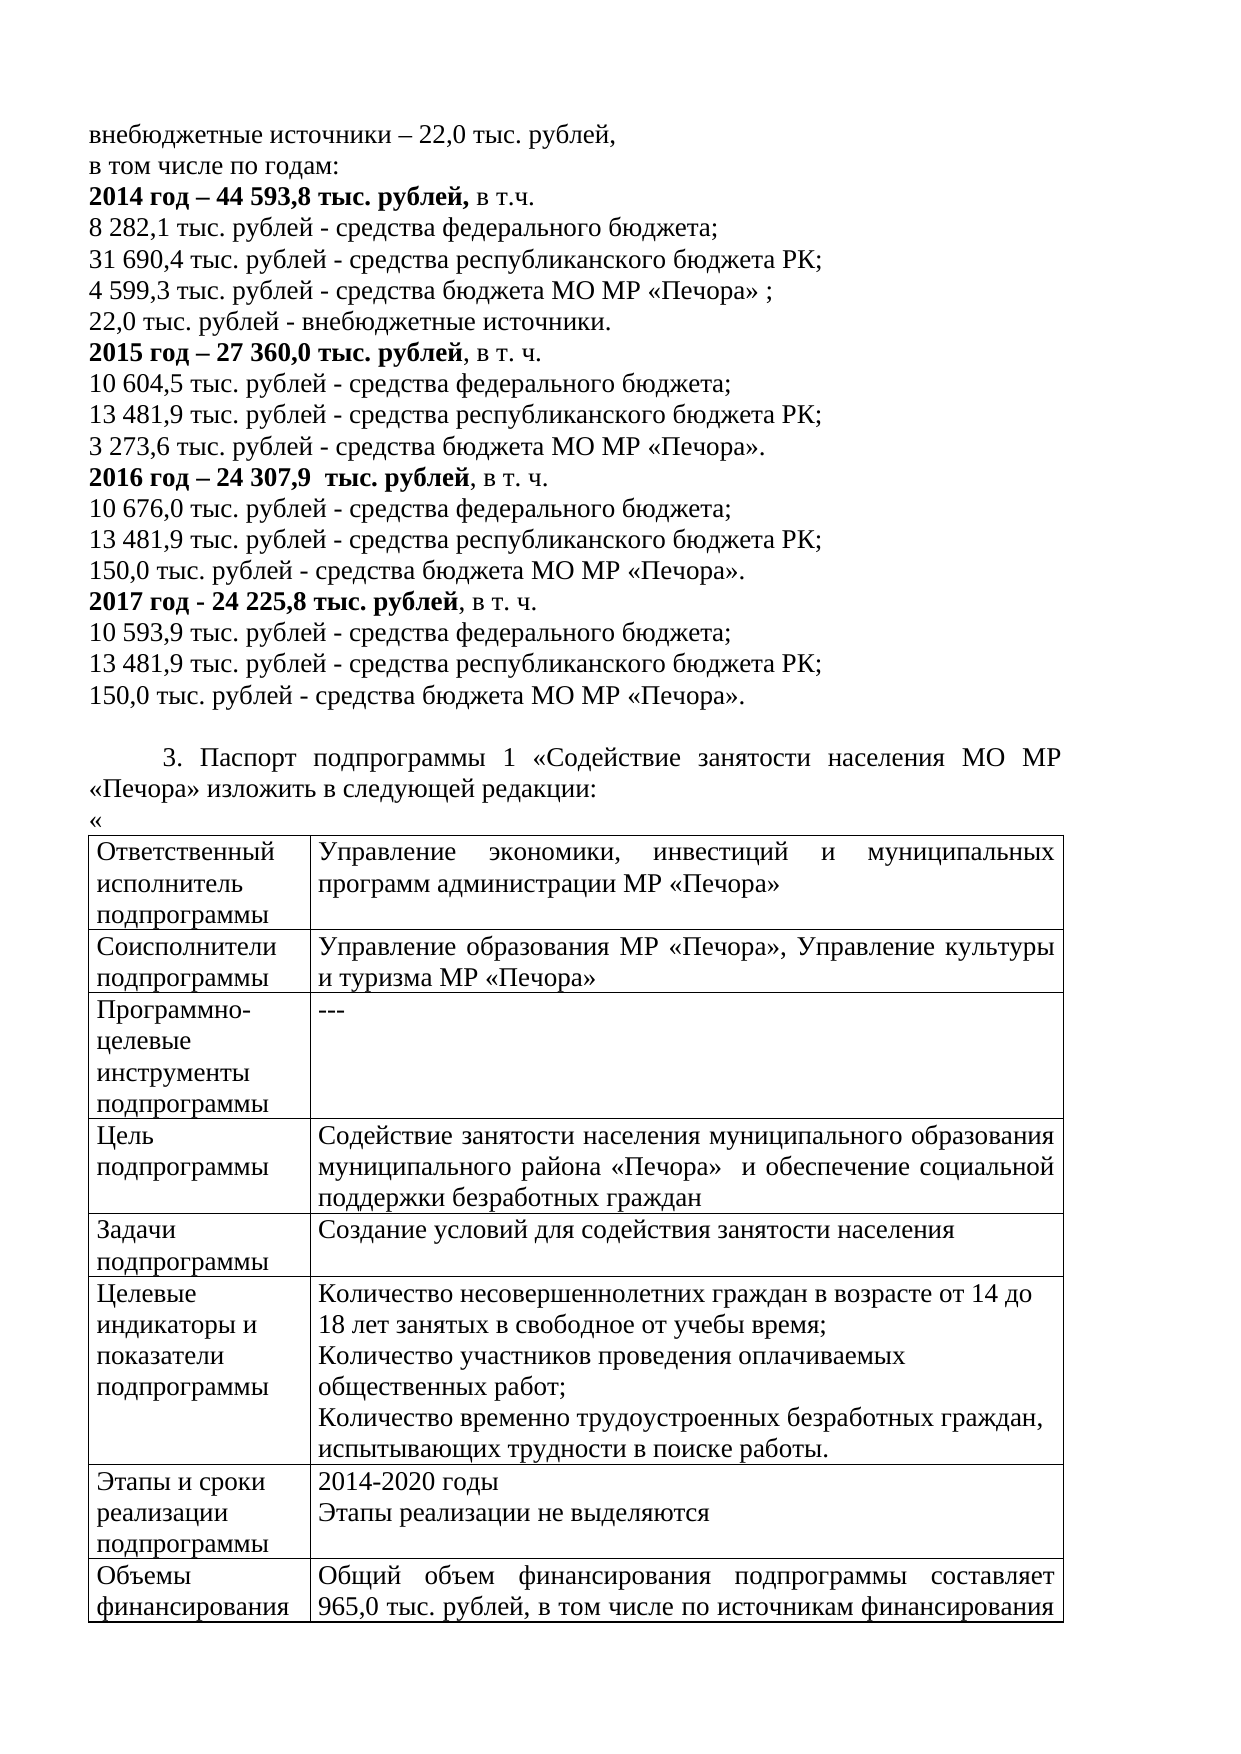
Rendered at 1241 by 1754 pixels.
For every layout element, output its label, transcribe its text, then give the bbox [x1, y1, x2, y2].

text 150,0 тыс. рублей - средства бюджета МО МР «Печора». [89, 679, 1063, 710]
text 3 273,6 тыс. рублей - средства бюджета МО МР «Печора». [89, 429, 1063, 461]
table_cell Создание условий для содействия занятости населения [311, 1214, 1063, 1276]
table_cell Задачи подпрограммы [89, 1214, 310, 1276]
text 13 481,9 тыс. рублей - средства республиканского бюджета РК; [89, 398, 1063, 429]
text 2014 год – 44 593,8 тыс. рублей, в т.ч. [89, 180, 1063, 212]
text 3. Паспорт подпрограммы 1 «Содействие занятости населения МО МР «Печора» изложить в следующей редакции: [89, 741, 1063, 803]
text 13 481,9 тыс. рублей - средства республиканского бюджета РК; [89, 648, 1063, 679]
table_cell Общий объем финансирования подпрограммы составляет 965,0 тыс. рублей, в том числе по источникам финансирования и годам реализации: [311, 1559, 1063, 1621]
text в том числе по годам: [89, 149, 1063, 180]
text 8 282,1 тыс. рублей - средства федерального бюджета; [89, 212, 1063, 243]
text 4 599,3 тыс. рублей - средства бюджета МО МР «Печора» ; [89, 274, 1063, 305]
text 13 481,9 тыс. рублей - средства республиканского бюджета РК; [89, 523, 1063, 554]
text 2015 год – 27 360,0 тыс. рублей, в т. ч. [89, 336, 1063, 367]
text 10 604,5 тыс. рублей - средства федерального бюджета; [89, 367, 1063, 398]
table_cell Соисполнители подпрограммы [89, 930, 310, 992]
table_header Управление экономики, инвестиций и муниципальных программ администрации МР «Печора» [311, 836, 1063, 929]
table_cell Целевые индикаторы и показатели подпрограммы [89, 1277, 310, 1464]
table_cell Программно-целевые инструменты подпрограммы [89, 993, 310, 1118]
text внебюджетные источники – 22,0 тыс. рублей, [89, 118, 1063, 149]
text 2016 год – 24 307,9 тыс. рублей, в т. ч. [89, 461, 1063, 492]
table_cell Содействие занятости населения муниципального образования муниципального района «Печора» и обеспечение социальной поддержки безработных граждан [311, 1119, 1063, 1212]
text 10 676,0 тыс. рублей - средства федерального бюджета; [89, 492, 1063, 523]
text 150,0 тыс. рублей - средства бюджета МО МР «Печора». [89, 554, 1063, 585]
text 31 690,4 тыс. рублей - средства республиканского бюджета РК; [89, 243, 1063, 274]
table_header Ответственный исполнитель подпрограммы [89, 836, 310, 929]
table_cell Этапы и сроки реализации подпрограммы [89, 1465, 310, 1558]
table_cell Количество несовершеннолетних граждан в возрасте от 14 до 18 лет занятых в свободное от учебы время; Количество участников проведения оплачиваемых общественных работ; Количество временно трудоустроенных безработных граждан, испытывающих трудности в поиске работы. [311, 1277, 1063, 1464]
text 2017 год - 24 225,8 тыс. рублей, в т. ч. [89, 585, 1063, 616]
table_cell 2014-2020 годы Этапы реализации не выделяются [311, 1465, 1063, 1558]
text 22,0 тыс. рублей - внебюджетные источники. [89, 305, 1063, 336]
table_cell Объемы финансирования подпрограммы [89, 1559, 310, 1621]
table_cell Управление образования МР «Печора», Управление культуры и туризма МР «Печора» [311, 930, 1063, 992]
text « [89, 803, 1063, 834]
text 10 593,9 тыс. рублей - средства федерального бюджета; [89, 616, 1063, 648]
table_cell Цель подпрограммы [89, 1119, 310, 1212]
table_cell --- [311, 993, 1063, 1118]
